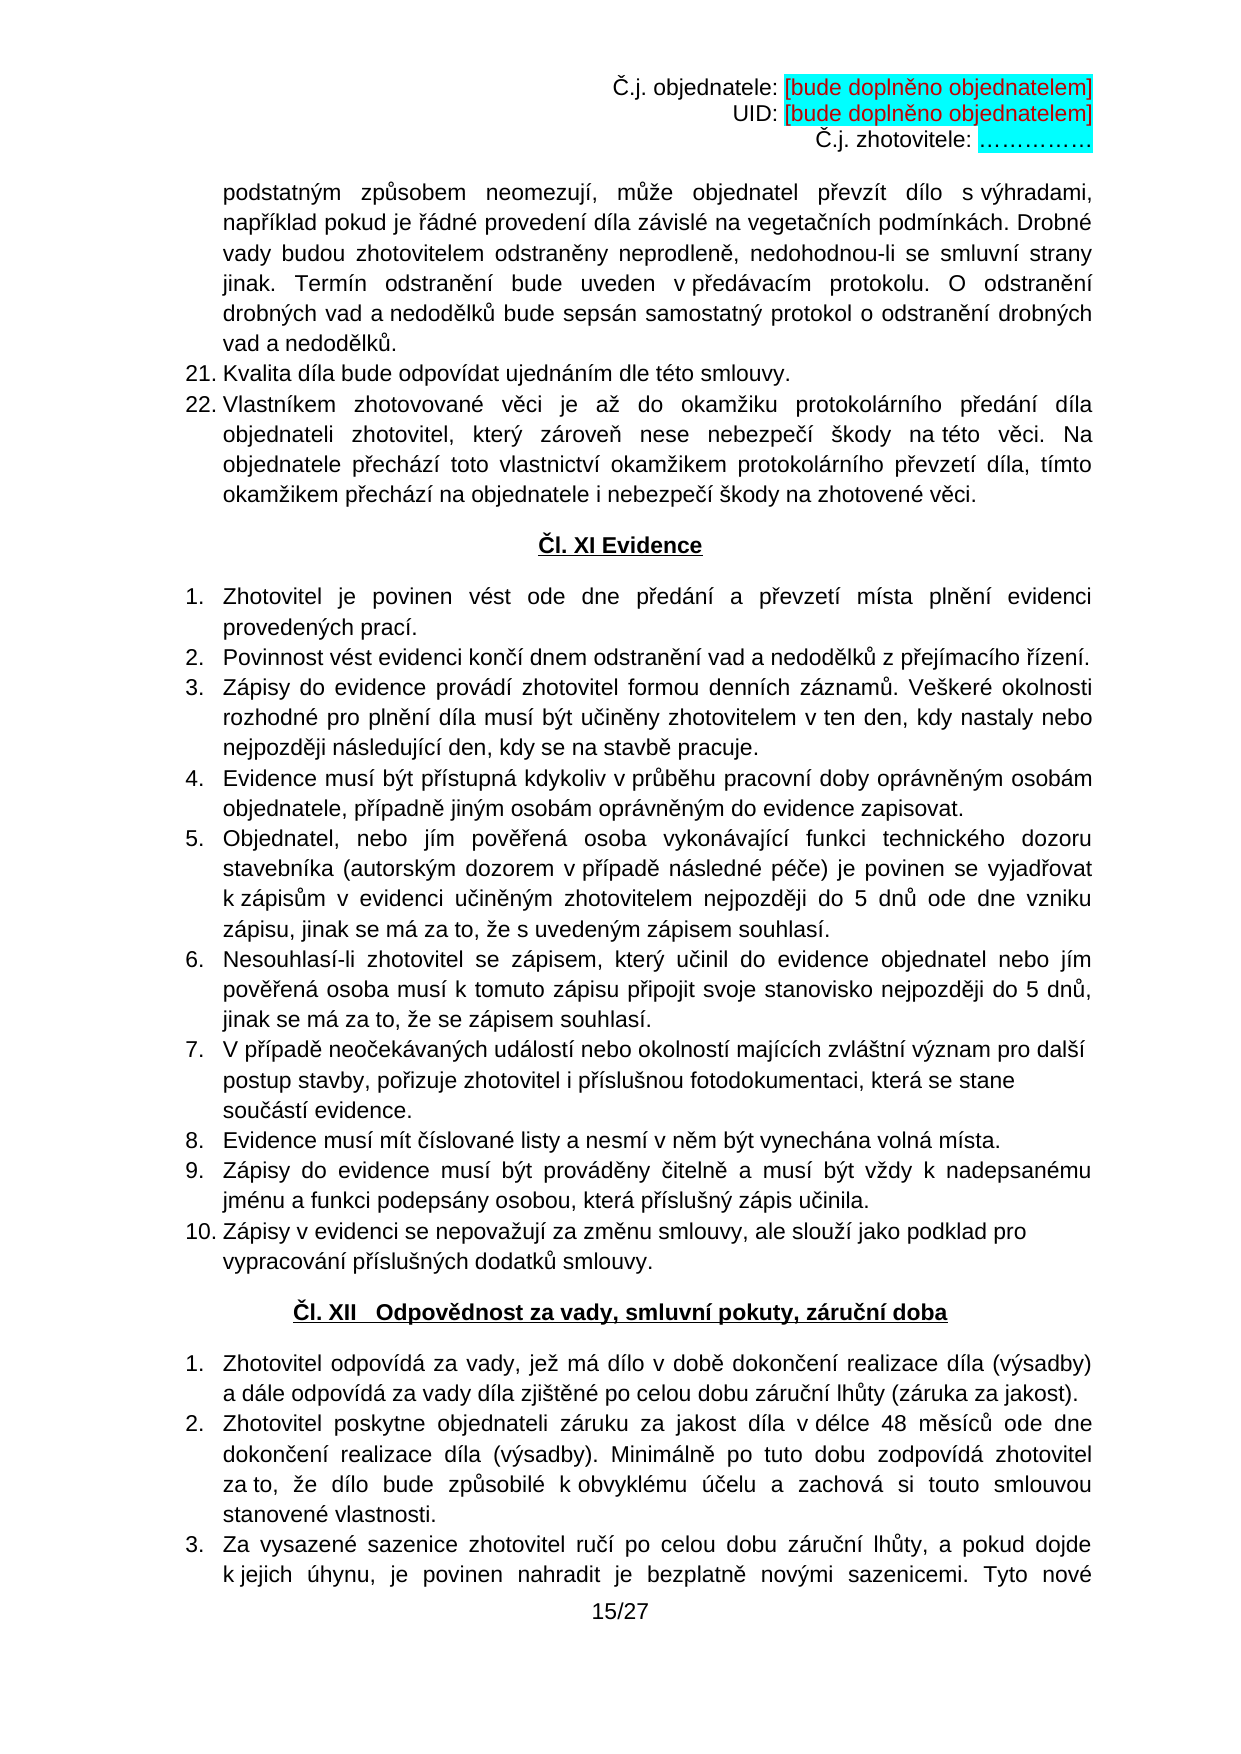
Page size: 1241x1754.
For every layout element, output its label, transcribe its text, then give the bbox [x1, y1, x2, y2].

list Kvalita díla bude odpovídat ujednáním dle této smlouvy. [185, 360, 1093, 387]
list Zhotovitel poskytne objednateli záruku za jakost díla v délce 48 měsíců ode dne dokončení realizace díla (výsadby). Minimálně po tuto dobu zodpovídá zhotovitel za to, že dílo bude způsobilé k obvyklému účelu a zachová si touto smlouvou stanovené vlastnosti. [185, 1410, 1093, 1527]
list Nesouhlasí-li zhotovitel se zápisem, který učinil do evidence objednatel nebo jím pověřená osoba musí k tomuto zápisu připojit svoje stanovisko nejpozději do 5 dnů, jinak se má za to, že se zápisem souhlasí. [185, 946, 1093, 1033]
list Zápisy do evidence musí být prováděny čitelně a musí být vždy k nadepsanému jménu a funkci podepsány osobou, která příslušný zápis učinila. [185, 1157, 1093, 1214]
text Čl. XII Odpovědnost za vady, smluvní pokuty, záruční doba [148, 1299, 1093, 1325]
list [185, 1531, 1093, 1588]
list Vlastníkem zhotovované věci je až do okamžiku protokolárního předání díla objednateli zhotovitel, který zároveň nese nebezpečí škody na této věci. Na objednatele přechází toto vlastnictví okamžikem protokolárního převzetí díla, tímto okamžikem přechází na objednatele i nebezpečí škody na zhotovené věci. [185, 391, 1093, 508]
list Zhotovitel odpovídá za vady, jež má dílo v době dokončení realizace díla (výsadby) a dále odpovídá za vady díla zjištěné po celou dobu záruční lhůty (záruka za jakost). [185, 1350, 1093, 1407]
list Zhotovitel je povinen vést ode dne předání a převzetí místa plnění evidenci provedených prací. [185, 583, 1093, 640]
list Evidence musí být přístupná kdykoliv v průběhu pracovní doby oprávněným osobám objednatele, případně jiným osobám oprávněným do evidence zapisovat. [185, 764, 1093, 821]
list Zápisy v evidenci se nepovažují za změnu smlouvy, ale slouží jako podklad pro vypracování příslušných dodatků smlouvy. [185, 1218, 1093, 1274]
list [185, 179, 1093, 357]
list V případě neočekávaných událostí nebo okolností majících zvláštní význam pro další postup stavby, pořizuje zhotovitel i příslušnou fotodokumentaci, která se stane součástí evidence. [185, 1036, 1093, 1123]
text Čl. XI Evidence [148, 532, 1093, 559]
list Evidence musí mít číslované listy a nesmí v něm být vynechána volná místa. [185, 1127, 1093, 1153]
list Zápisy do evidence provádí zhotovitel formou denních záznamů. Veškeré okolnosti rozhodné pro plnění díla musí být učiněny zhotovitelem v ten den, kdy nastaly nebo nejpozději následující den, kdy se na stavbě pracuje. [185, 674, 1093, 761]
list Povinnost vést evidenci končí dnem odstranění vad a nedodělků z přejímacího řízení. [185, 644, 1093, 670]
list Objednatel, nebo jím pověřená osoba vykonávající funkci technického dozoru stavebníka (autorským dozorem v případě následné péče) je povinen se vyjadřovat k zápisům v evidenci učiněným zhotovitelem nejpozději do 5 dnů ode dne vzniku zápisu, jinak se má za to, že s uvedeným zápisem souhlasí. [185, 825, 1093, 942]
